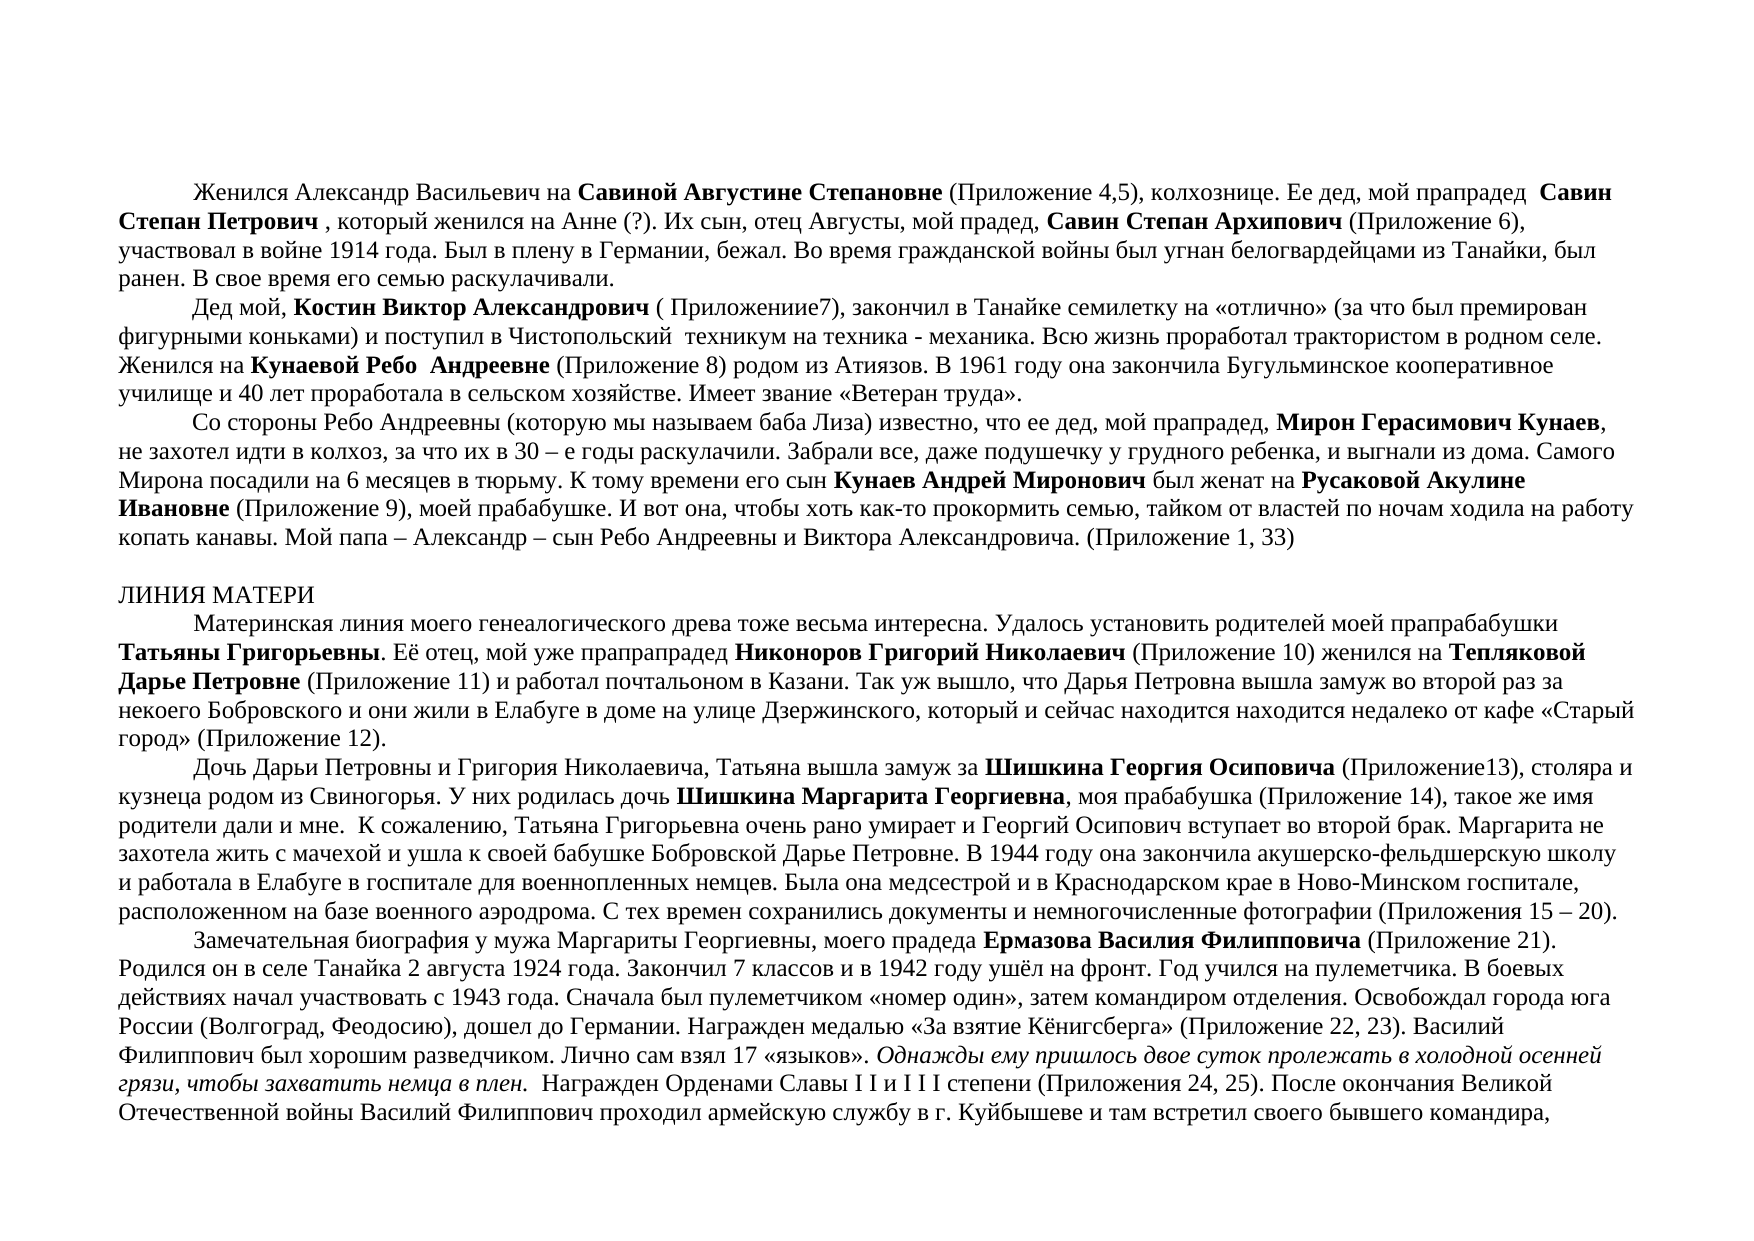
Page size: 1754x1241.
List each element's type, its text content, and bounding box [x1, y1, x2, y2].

text Дочь Дарьи Петровны и Григория Николаевича, Татьяна вышла замуж за Шишкина Георгия Осиповича (Приложение13), столяра и кузнеца родом из Свиногорья. У них родилась дочь Шишкина Маргарита Георгиевна, моя прабабушка (Приложение 14), такое же имя родители дали и мне. К сожалению, Татьяна Григорьевна очень рано умирает и Георгий Осипович вступает во второй брак. Маргарита не захотела жить с мачехой и ушла к своей бабушке Бобровской Дарье Петровне. В 1944 году она закончила акушерско-фельдшерскую школу и работала в Елабуге в госпитале для военнопленных немцев. Была она медсестрой и в Краснодарском крае в Ново-Минском госпитале, расположенном на базе военного аэродрома. С тех времен сохранились документы и немногочисленные фотографии (Приложения 15 – 20). [118, 752, 1636, 925]
text Материнская линия моего генеалогического древа тоже весьма интересна. Удалось установить родителей моей прапрабабушки Татьяны Григорьевны. Её отец, мой уже прапрапрадед Никоноров Григорий Николаевич (Приложение 10) женился на Тепляковой Дарье Петровне (Приложение 11) и работал почтальоном в Казани. Так уж вышло, что Дарья Петровна вышла замуж во второй раз за некоего Бобровского и они жили в Елабуге в доме на улице Дзержинского, который и сейчас находится находится недалеко от кафе «Старый город» (Приложение 12). [118, 608, 1636, 752]
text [118, 925, 1636, 1126]
text Женился Александр Васильевич на Савиной Августине Степановне (Приложение 4,5), колхознице. Ее дед, мой прапрадед Савин Степан Петрович , который женился на Анне (?). Их сын, отец Августы, мой прадед, Савин Степан Архипович (Приложение 6), участвовал в войне 1914 года. Был в плену в Германии, бежал. Во время гражданской войны был угнан белогвардейцами из Танайки, был ранен. В свое время его семью раскулачивали. [118, 177, 1636, 292]
text Дед мой, Костин Виктор Александрович ( Приложениие7), закончил в Танайке семилетку на «отлично» (за что был премирован фигурными коньками) и поступил в Чистопольский техникум на техника - механика. Всю жизнь проработал трактористом в родном селе. Женился на Кунаевой Ребо Андреевне (Приложение 8) родом из Атиязов. В 1961 году она закончила Бугульминское кооперативное училище и 40 лет проработала в сельском хозяйстве. Имеет звание «Ветеран труда». [118, 292, 1636, 407]
text ЛИНИЯ МАТЕРИ [118, 580, 1636, 608]
text Со стороны Ребо Андреевны (которую мы называем баба Лиза) известно, что ее дед, мой прапрадед, Мирон Герасимович Кунаев, не захотел идти в колхоз, за что их в 30 – е годы раскулачили. Забрали все, даже подушечку у грудного ребенка, и выгнали из дома. Самого Мирона посадили на 6 месяцев в тюрьму. К тому времени его сын Кунаев Андрей Миронович был женат на Русаковой Акулине Ивановне (Приложение 9), моей прабабушке. И вот она, чтобы хоть как-то прокормить семью, тайком от властей по ночам ходила на работу копать канавы. Мой папа – Александр – сын Ребо Андреевны и Виктора Александровича. (Приложение 1, 33) [118, 407, 1636, 551]
